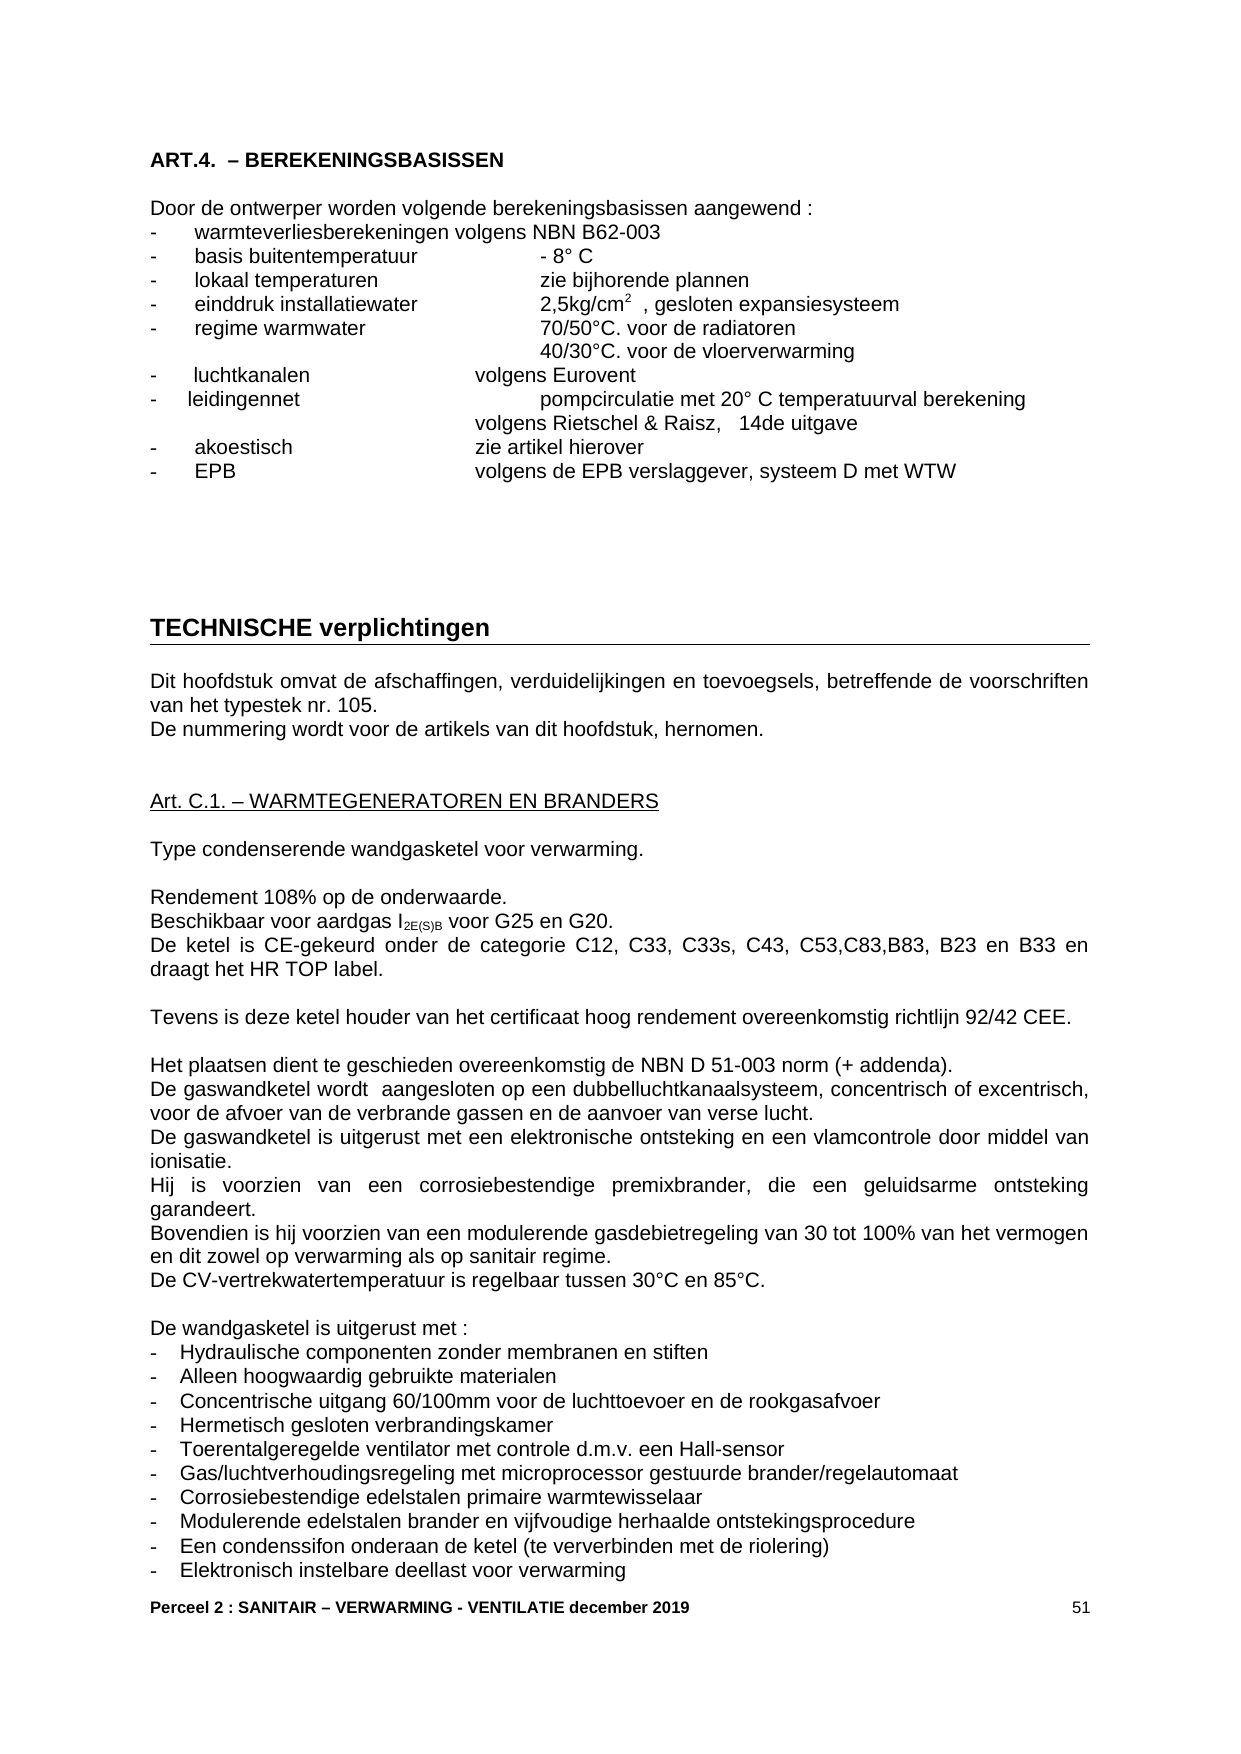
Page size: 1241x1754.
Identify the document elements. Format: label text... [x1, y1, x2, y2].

text Type condenserende wandgasketel voor verwarming. [150, 837, 1090, 861]
list luchtkanalen volgens Eurovent [150, 363, 1090, 387]
text Rendement 108% op de onderwaarde. [150, 885, 1090, 909]
list Modulerende edelstalen brander en vijfvoudige herhaalde ontstekingsprocedure [150, 1509, 1090, 1533]
text De gaswandketel wordt aangesloten op een dubbelluchtkanaalsysteem, concentrisch of excentrisch, voor de afvoer van de verbrande gassen en de aanvoer van verse lucht. [150, 1077, 1090, 1124]
text De gaswandketel is uitgerust met een elektronische ontsteking en een vlamcontrole door middel van ionisatie. [150, 1124, 1090, 1172]
list Concentrische uitgang 60/100mm voor de luchttoevoer en de rookgasafvoer [150, 1388, 1090, 1413]
list akoestisch zie artikel hierover [150, 435, 1090, 459]
text - lokaal temperaturen zie bijhorende plannen [150, 267, 1090, 291]
text 40/30°C. voor de vloerverwarming [150, 339, 1090, 363]
list Elektronisch instelbare deellast voor verwarming [150, 1558, 1090, 1582]
text Art. C.1. – WARMTEGENERATOREN EN BRANDERS [150, 789, 1090, 813]
text Hij is voorzien van een corrosiebestendige premixbrander, die een geluidsarme ontsteking garandeert. [150, 1172, 1090, 1220]
list Toerentalgeregelde ventilator met controle d.m.v. een Hall-sensor [150, 1437, 1090, 1461]
text Tevens is deze ketel houder van het certificaat hoog rendement overeenkomstig richtlijn 92/42 CEE. [150, 1005, 1090, 1029]
text - basis buitentemperatuur - 8° C [150, 243, 1090, 267]
text De CV-vertrekwatertemperatuur is regelbaar tussen en . [150, 1268, 1090, 1292]
text volgens Rietschel & Raisz, 14de uitgave [194, 411, 1090, 435]
list EPB volgens de EPB verslaggever, systeem D met WTW [150, 459, 1090, 483]
text Door de ontwerper worden volgende berekeningsbasissen aangewend : [150, 196, 1090, 219]
list Corrosiebestendige edelstalen primaire warmtewisselaar [150, 1485, 1090, 1509]
list Hydraulische componenten zonder membranen en stiften [150, 1340, 1090, 1364]
text - warmteverliesberekeningen volgens NBN B62-003 [150, 219, 1090, 243]
subtitle Art.4. – BEREKENINGSBASISSEN [150, 148, 1090, 172]
list Hermetisch gesloten verbrandingskamer [150, 1413, 1090, 1437]
text - regime warmwater 70/50°C. voor de radiatoren [150, 315, 1090, 339]
list Gas/luchtverhoudingsregeling met microprocessor gestuurde brander/regelautomaat [150, 1461, 1090, 1485]
text Het plaatsen dient te geschieden overeenkomstig de NBN D 51-003 norm (+ addenda). [150, 1053, 1090, 1077]
subtitle TECHNISCHE verplichtingen [150, 613, 1090, 644]
text De ketel is CE-gekeurd onder de categorie C12, C33, C33s, C43, C53,C83,B83, B23 en B33 en draagt het HR TOP label. [150, 933, 1090, 981]
list Alleen hoogwaardig gebruikte materialen [150, 1364, 1090, 1388]
list leidingennet pompcirculatie met 20° C temperatuurval berekening [150, 387, 1090, 411]
text - einddruk installatiewater 2,5kg/cm2 , gesloten expansiesysteem [150, 291, 1090, 315]
text De wandgasketel is uitgerust met : [150, 1316, 1090, 1340]
text De nummering wordt voor de artikels van dit hoofdstuk, hernomen. [150, 717, 1090, 741]
text Bovendien is hij voorzien van een modulerende gasdebietregeling van 30 tot 100% van het vermogen en dit zowel op verwarming als op sanitair regime. [150, 1220, 1090, 1268]
list Een condenssifon onderaan de ketel (te ververbinden met de riolering) [150, 1533, 1090, 1558]
text Dit hoofdstuk omvat de afschaffingen, verduidelijkingen en toevoegsels, betreffende de voorschriften van het typestek nr. 105. [150, 669, 1090, 717]
text Beschikbaar voor aardgas I2E(S)B voor G25 en G20. [150, 909, 1090, 933]
